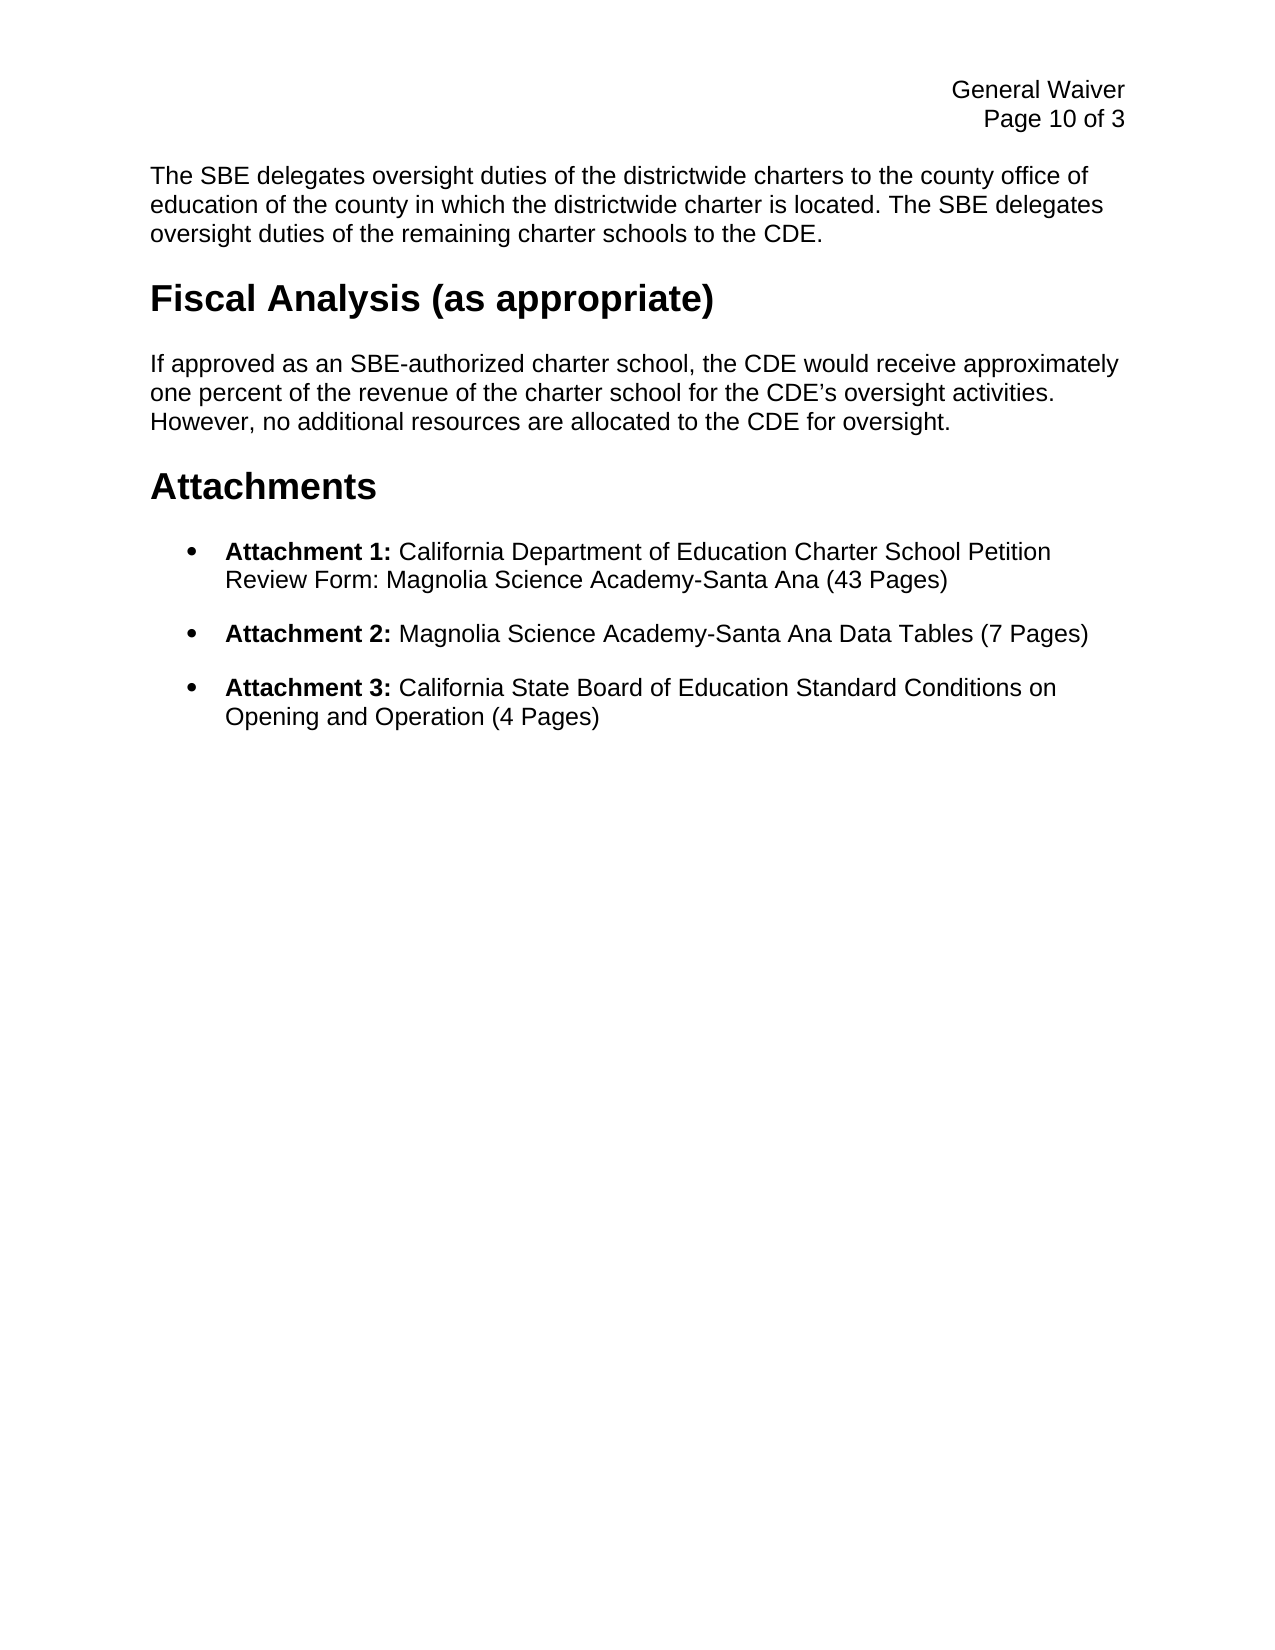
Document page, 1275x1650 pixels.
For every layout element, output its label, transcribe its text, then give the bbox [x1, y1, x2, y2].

text The SBE delegates oversight duties of the districtwide charters to the county office of education of the county in which the districtwide charter is located. The SBE delegates oversight duties of the remaining charter schools to the CDE. [150, 161, 1125, 247]
text If approved as an SBE-authorized charter school, the CDE would receive approximately one percent of the revenue of the charter school for the CDE’s oversight activities. However, no additional resources are allocated to the CDE for oversight. [150, 349, 1125, 435]
list Attachment 3: California State Board of Education Standard Conditions on Opening and Operation (4 Pages) [187, 673, 1125, 731]
subtitle Fiscal Analysis (as appropriate) [150, 277, 1125, 320]
list Attachment 2: Magnolia Science Academy-Santa Ana Data Tables (7 Pages) [187, 619, 1125, 648]
subtitle Attachments [150, 464, 1125, 507]
list Attachment 1: California Department of Education Charter School Petition Review Form: Magnolia Science Academy-Santa Ana (43 Pages) [187, 537, 1125, 594]
